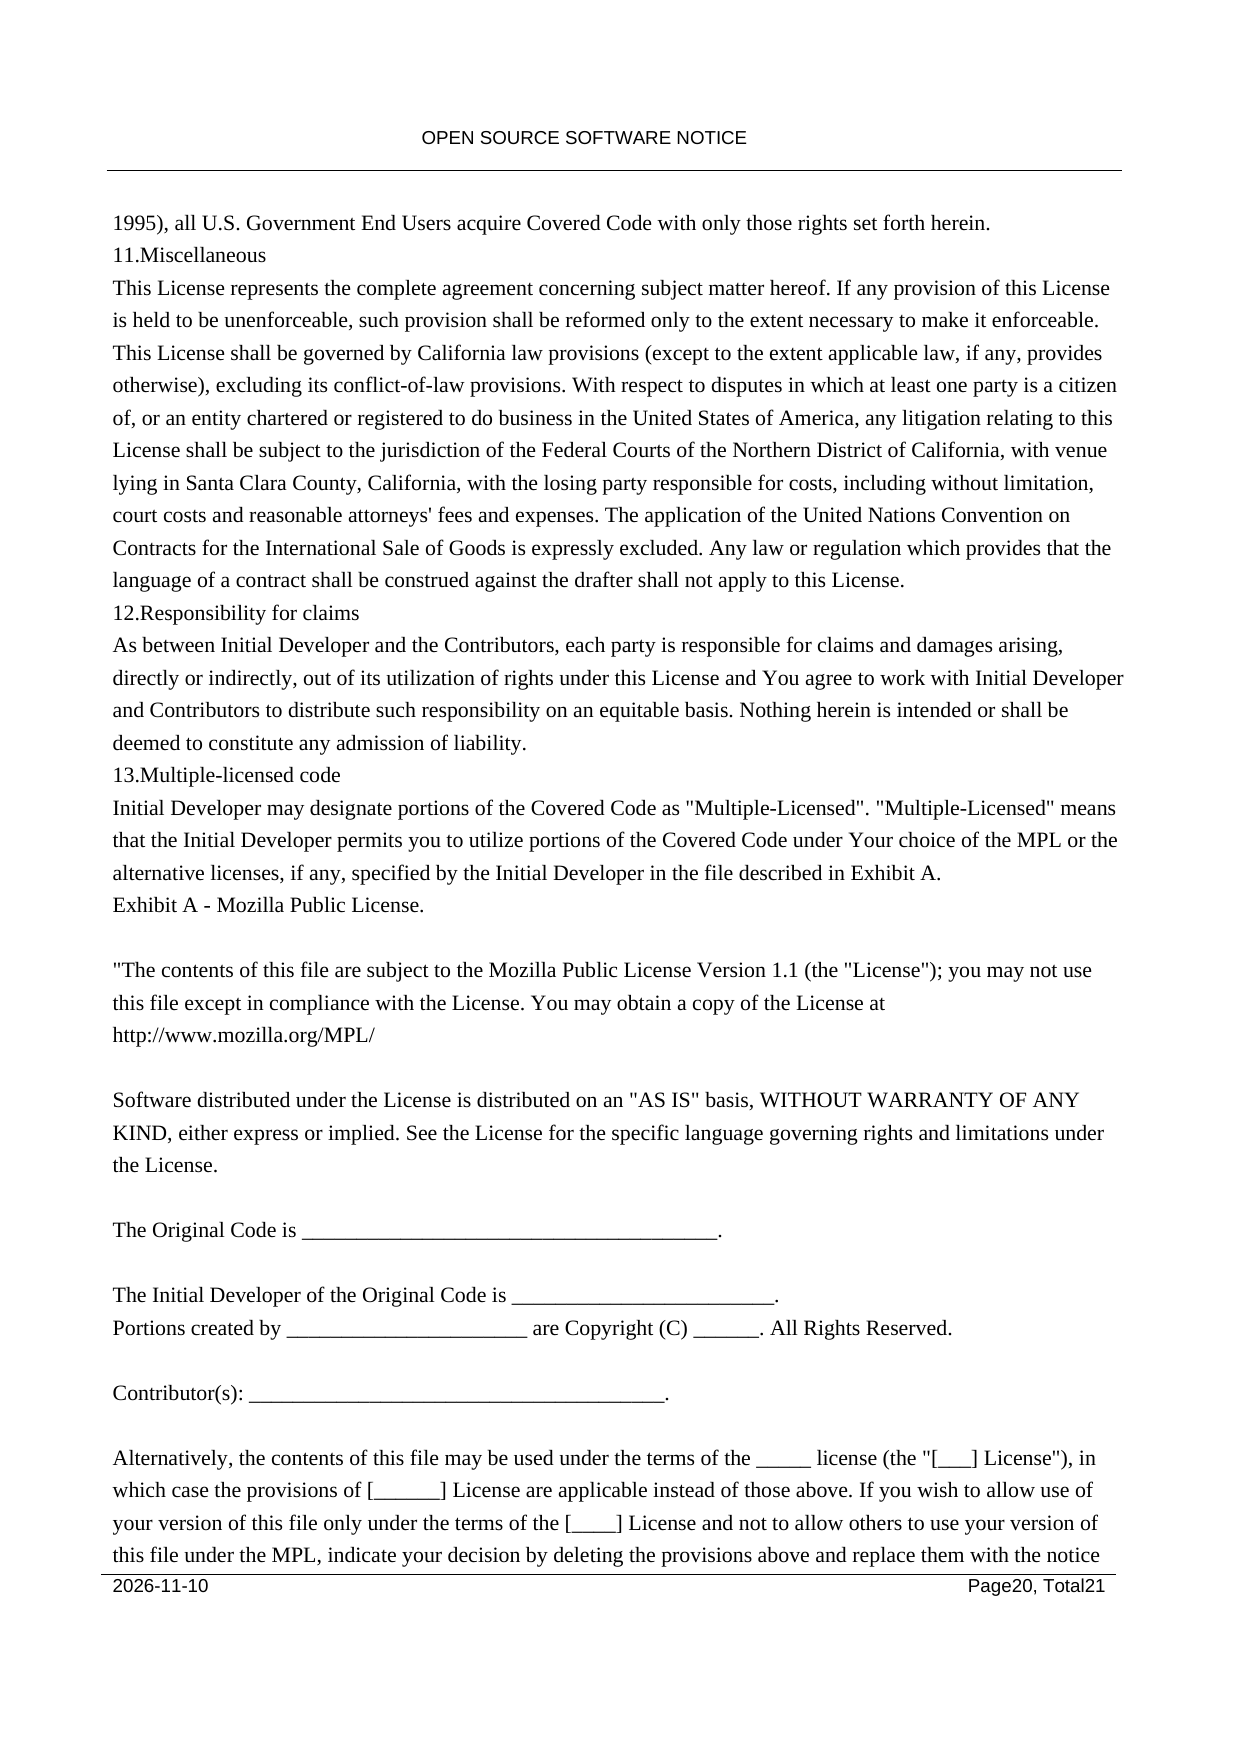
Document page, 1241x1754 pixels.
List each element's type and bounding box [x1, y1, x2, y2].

text [112, 206, 1128, 1571]
